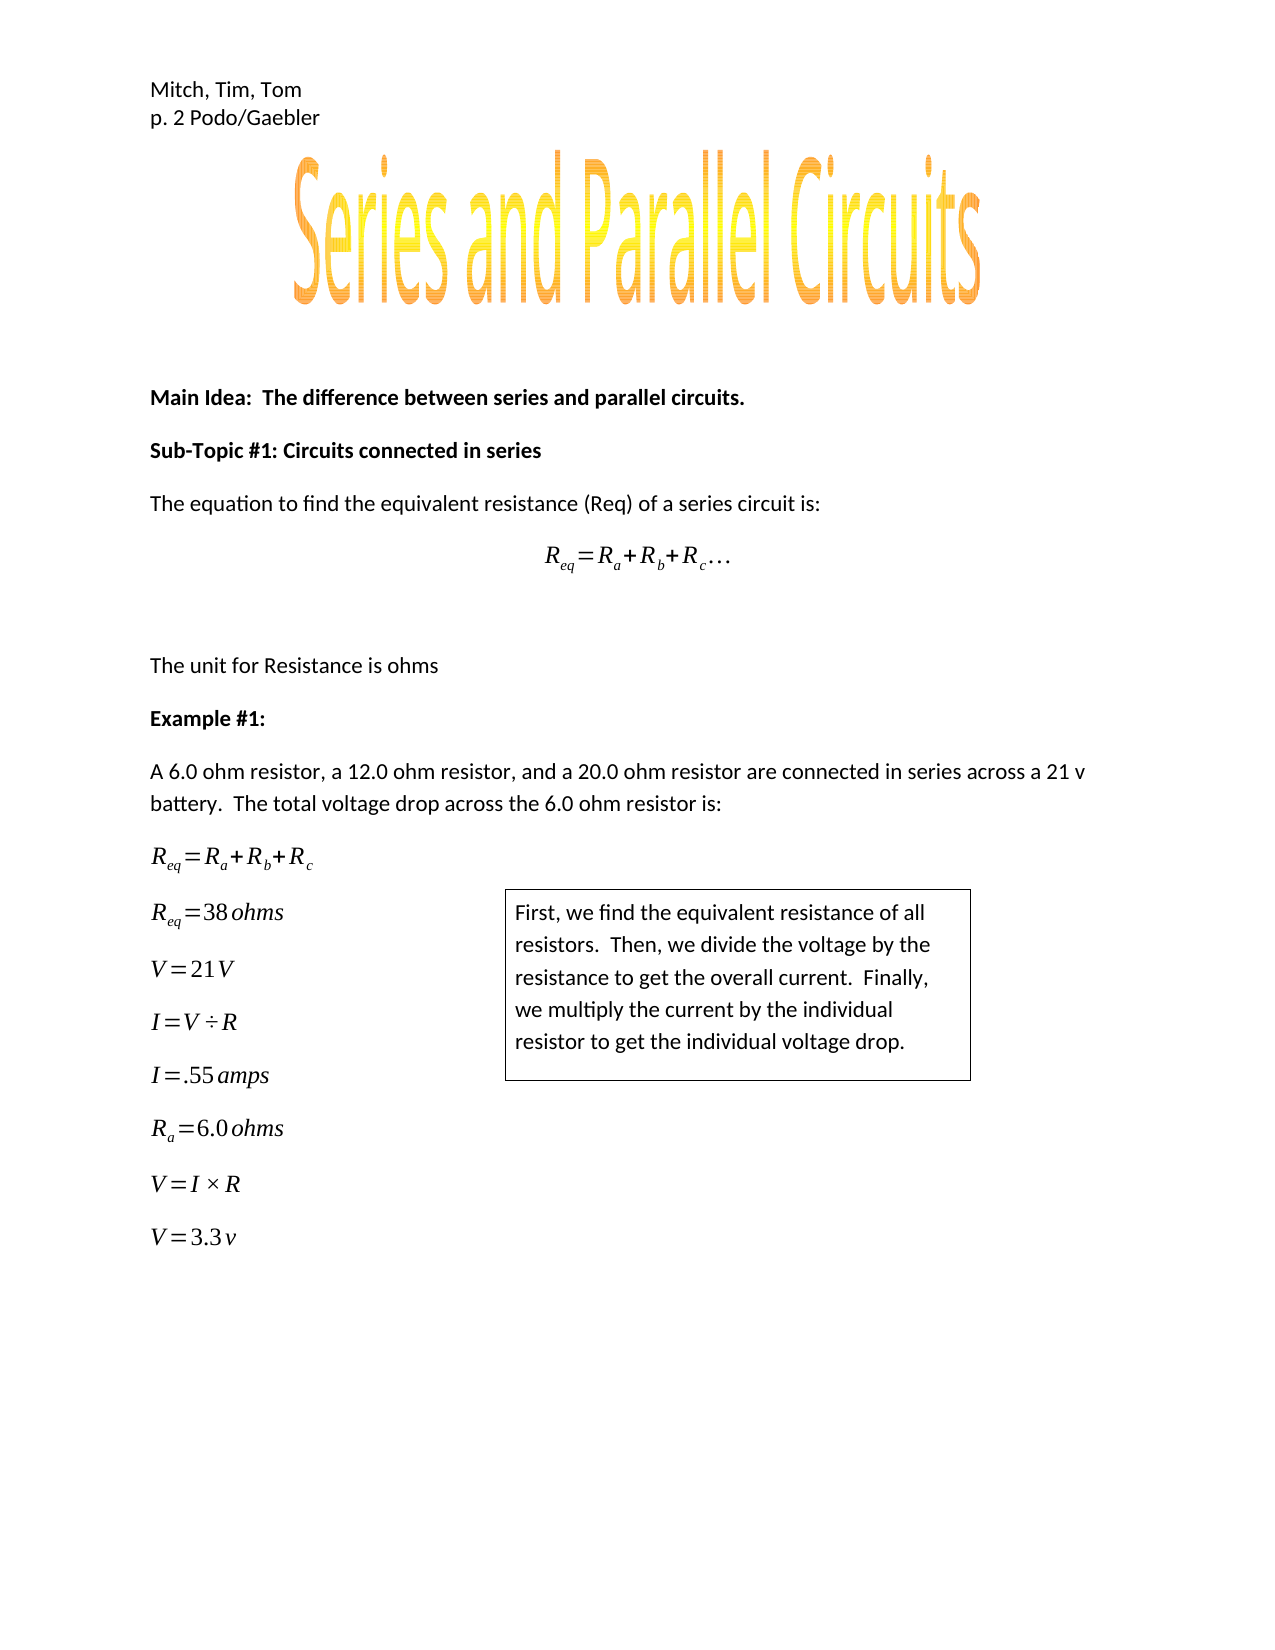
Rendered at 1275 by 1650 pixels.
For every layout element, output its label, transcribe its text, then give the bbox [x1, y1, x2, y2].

text Sub-Topic #1: Circuits connected in series [150, 436, 1125, 464]
text The equation to find the equivalent resistance (Req) of a series circuit is: [150, 489, 1125, 517]
text Example #1: [150, 704, 1125, 732]
text The unit for Resistance is ohms [150, 651, 1125, 679]
text Main Idea: The difference between series and parallel circuits. [150, 383, 1125, 411]
text A 6.0 ohm resistor, a 12.0 ohm resistor, and a 20.0 ohm resistor are connected in series across a 21 v battery. The total voltage drop across the 6.0 ohm resistor is: [150, 757, 1125, 817]
